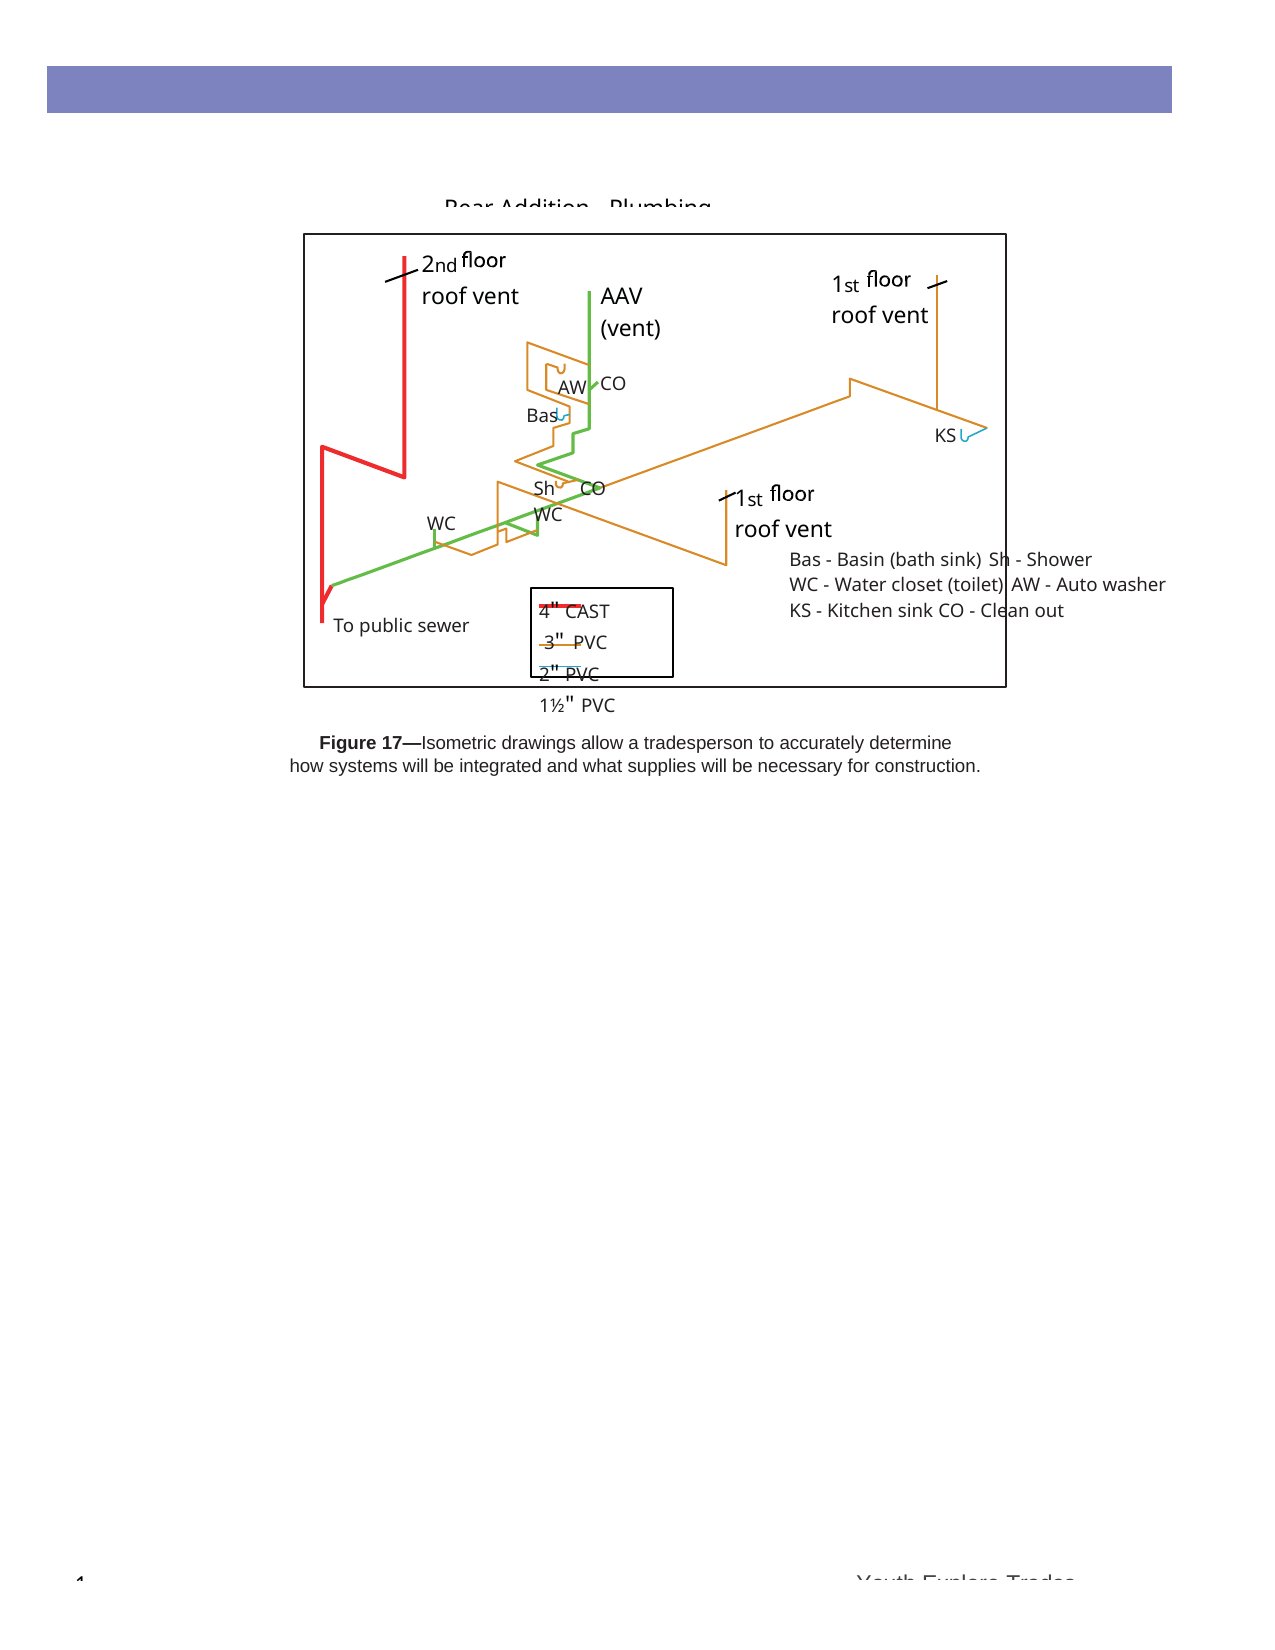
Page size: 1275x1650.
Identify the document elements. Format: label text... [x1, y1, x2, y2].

text Figure 17—Isometric drawings allow a tradesperson to accurately determine how systems will be integrated and what supplies will be necessary for construction. [289, 732, 984, 776]
